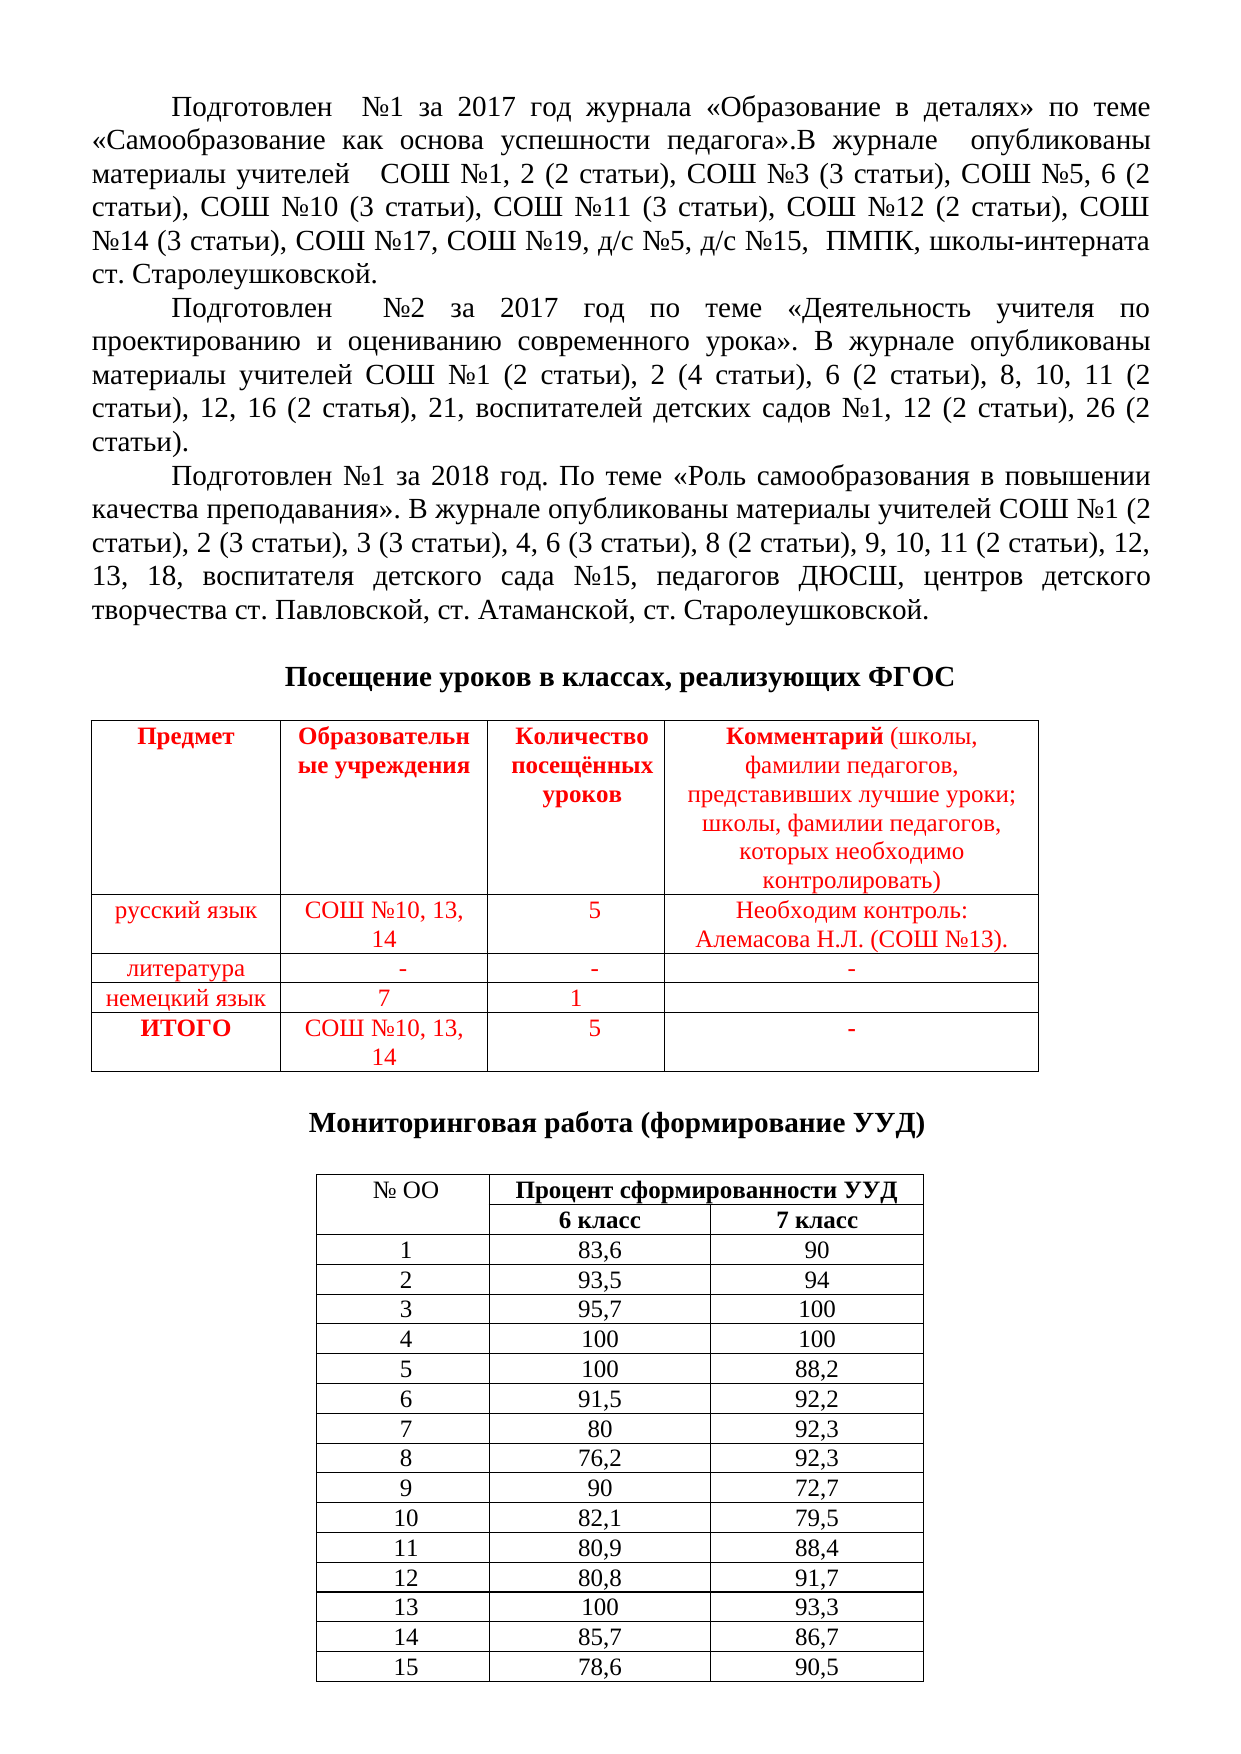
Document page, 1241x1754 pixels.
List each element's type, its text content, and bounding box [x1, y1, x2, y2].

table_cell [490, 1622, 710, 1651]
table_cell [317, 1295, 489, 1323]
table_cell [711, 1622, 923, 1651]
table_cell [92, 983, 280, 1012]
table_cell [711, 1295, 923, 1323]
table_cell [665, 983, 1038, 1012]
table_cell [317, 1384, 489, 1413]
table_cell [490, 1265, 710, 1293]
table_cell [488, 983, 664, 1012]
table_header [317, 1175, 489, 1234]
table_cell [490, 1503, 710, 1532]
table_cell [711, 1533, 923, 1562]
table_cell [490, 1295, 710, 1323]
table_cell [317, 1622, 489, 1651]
list Подготовлен №1 за 2017 год журнала «Образование в деталях» по теме «Самообразование как основа успешности педагога».В журнале опубликованы материалы учителей СОШ №1, 2 (2 статьи), СОШ №3 (3 статьи), СОШ №5, 6 (2 статьи), СОШ №10 (3 статьи), СОШ №11 (3 статьи), СОШ №12 (2 статьи), СОШ №14 (3 статьи), СОШ №17, СОШ №19, д/с №5, д/с №15, ПМПК, школы-интерната ст. Старолеушковской. [92, 89, 1152, 290]
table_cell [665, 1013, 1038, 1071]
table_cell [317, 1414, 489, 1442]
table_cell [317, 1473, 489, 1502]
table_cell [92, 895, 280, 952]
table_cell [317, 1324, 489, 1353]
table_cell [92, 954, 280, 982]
list Посещение уроков в классах, реализующих ФГОС [89, 659, 1152, 692]
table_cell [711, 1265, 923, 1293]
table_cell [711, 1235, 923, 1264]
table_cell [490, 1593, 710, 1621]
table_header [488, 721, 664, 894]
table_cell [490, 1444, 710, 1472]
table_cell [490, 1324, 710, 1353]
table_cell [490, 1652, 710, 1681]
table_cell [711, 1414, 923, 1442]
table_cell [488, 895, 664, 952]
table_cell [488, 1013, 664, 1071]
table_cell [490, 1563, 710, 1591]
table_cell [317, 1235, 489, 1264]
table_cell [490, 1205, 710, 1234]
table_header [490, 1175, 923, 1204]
list Подготовлен №1 за 2018 год. По теме «Роль самообразования в повышении качества преподавания». В журнале опубликованы материалы учителей СОШ №1 (2 статьи), 2 (3 статьи), 3 (3 статьи), 4, 6 (3 статьи), 8 (2 статьи), 9, 10, 11 (2 статьи), 12, 13, 18, воспитателя детского сада №15, педагогов ДЮСШ, центров детского творчества ст. Павловской, ст. Атаманской, ст. Старолеушковской. [92, 458, 1152, 625]
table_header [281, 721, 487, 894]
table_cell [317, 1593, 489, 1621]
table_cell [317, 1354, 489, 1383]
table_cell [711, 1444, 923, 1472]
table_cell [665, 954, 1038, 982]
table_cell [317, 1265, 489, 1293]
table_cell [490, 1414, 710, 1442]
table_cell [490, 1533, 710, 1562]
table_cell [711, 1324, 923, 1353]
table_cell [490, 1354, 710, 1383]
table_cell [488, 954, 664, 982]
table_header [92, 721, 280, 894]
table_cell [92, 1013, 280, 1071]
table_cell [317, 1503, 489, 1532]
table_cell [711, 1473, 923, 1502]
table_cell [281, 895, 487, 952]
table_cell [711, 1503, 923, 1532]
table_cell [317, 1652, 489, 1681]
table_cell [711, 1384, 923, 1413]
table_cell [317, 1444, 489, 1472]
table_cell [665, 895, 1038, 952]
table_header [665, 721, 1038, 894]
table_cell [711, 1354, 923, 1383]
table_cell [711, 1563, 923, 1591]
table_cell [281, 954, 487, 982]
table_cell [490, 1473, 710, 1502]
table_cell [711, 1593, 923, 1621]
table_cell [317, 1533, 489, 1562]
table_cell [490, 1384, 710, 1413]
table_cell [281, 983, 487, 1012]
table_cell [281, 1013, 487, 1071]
list Подготовлен №2 за 2017 год по теме «Деятельность учителя по проектированию и оцениванию современного урока». В журнале опубликованы материалы учителей СОШ №1 (2 статьи), 2 (4 статьи), 6 (2 статьи), 8, 10, 11 (2 статьи), 12, 16 (2 статья), 21, воспитателей детских садов №1, 12 (2 статьи), 26 (2 статьи). [92, 290, 1152, 458]
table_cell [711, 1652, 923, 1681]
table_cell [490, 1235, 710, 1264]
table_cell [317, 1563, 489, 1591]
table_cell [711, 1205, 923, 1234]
list Мониторинговая работа (формирование УУД) [83, 1105, 1152, 1139]
